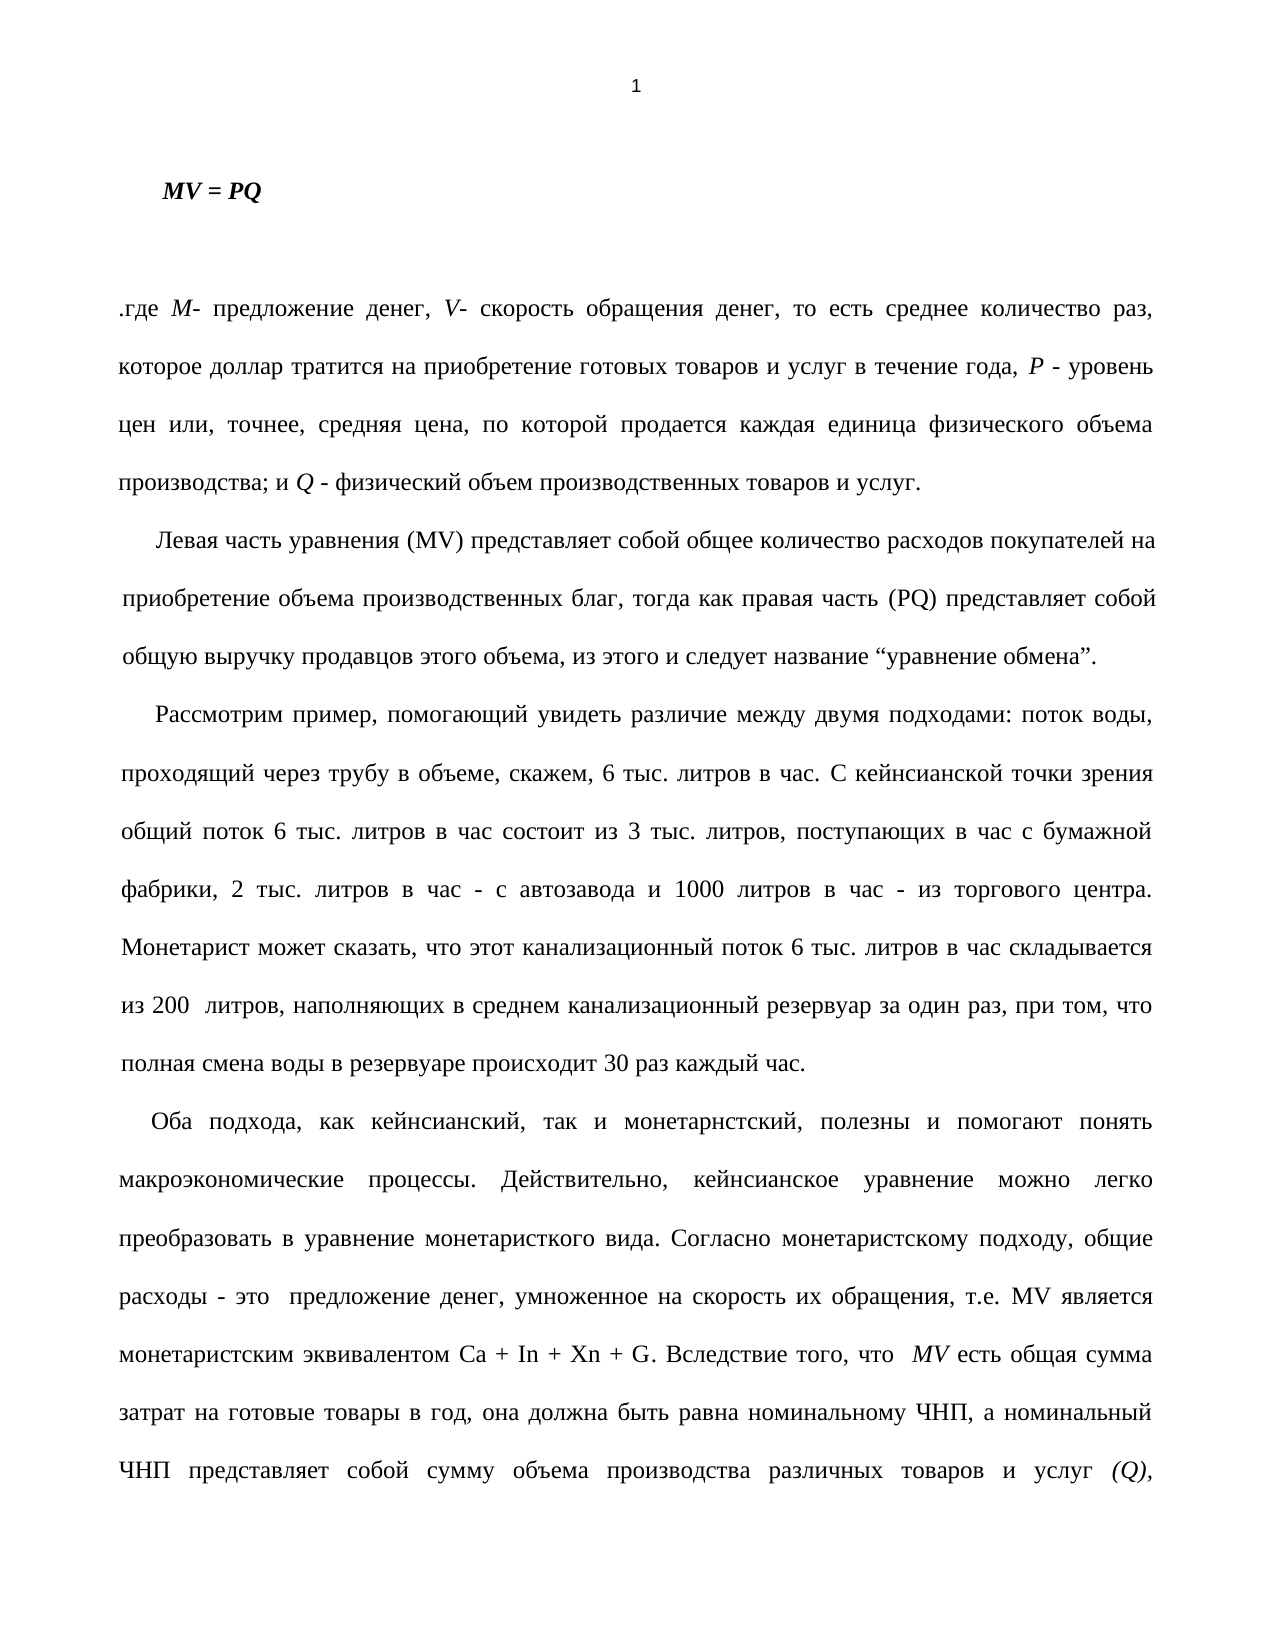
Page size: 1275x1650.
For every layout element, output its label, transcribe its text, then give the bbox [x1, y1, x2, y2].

text MV = PQ [118, 176, 1154, 205]
text Рассмотрим пример, помогающий увидеть различие между двумя подходами: поток воды, проходящий через трубу в объеме, скажем, 6 тыс. литров в час. С кейнсианской точки зрения общий поток 6 тыс. литров в час состоит из 3 тыс. литров, поступающих в час с бумажной фабрики, 2 тыс. литров в час - с автозавода и 1000 литров в час - из торгового центра. Монетарист может сказать, что этот канализационный поток 6 тыс. литров в час складывается из 200 литров, наполняющих в среднем канализационный резервуар за один раз, при том, что полная смена воды в резервуаре происходит 30 раз каждый час. [121, 699, 1153, 1077]
text Левая часть уравнения (MV) представляет собой общее количество расходов покупателей на приобретение объема производственных благ, тогда как правая часть (PQ) представляет собой общую выручку продавцов этого объема, из этого и следует название “уравнение обмена”. [122, 525, 1156, 670]
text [118, 1106, 1153, 1484]
text .где М- предложение денег, V- скорость обращения денег, то есть среднее количество раз, которое доллар тратится на приобретение готовых товаров и услуг в течение года, Р - уровень цен или, точнее, средняя цена, по которой продается каждая единица физического объема производства; и Q - физический объем производственных товаров и услуг. [118, 292, 1154, 496]
